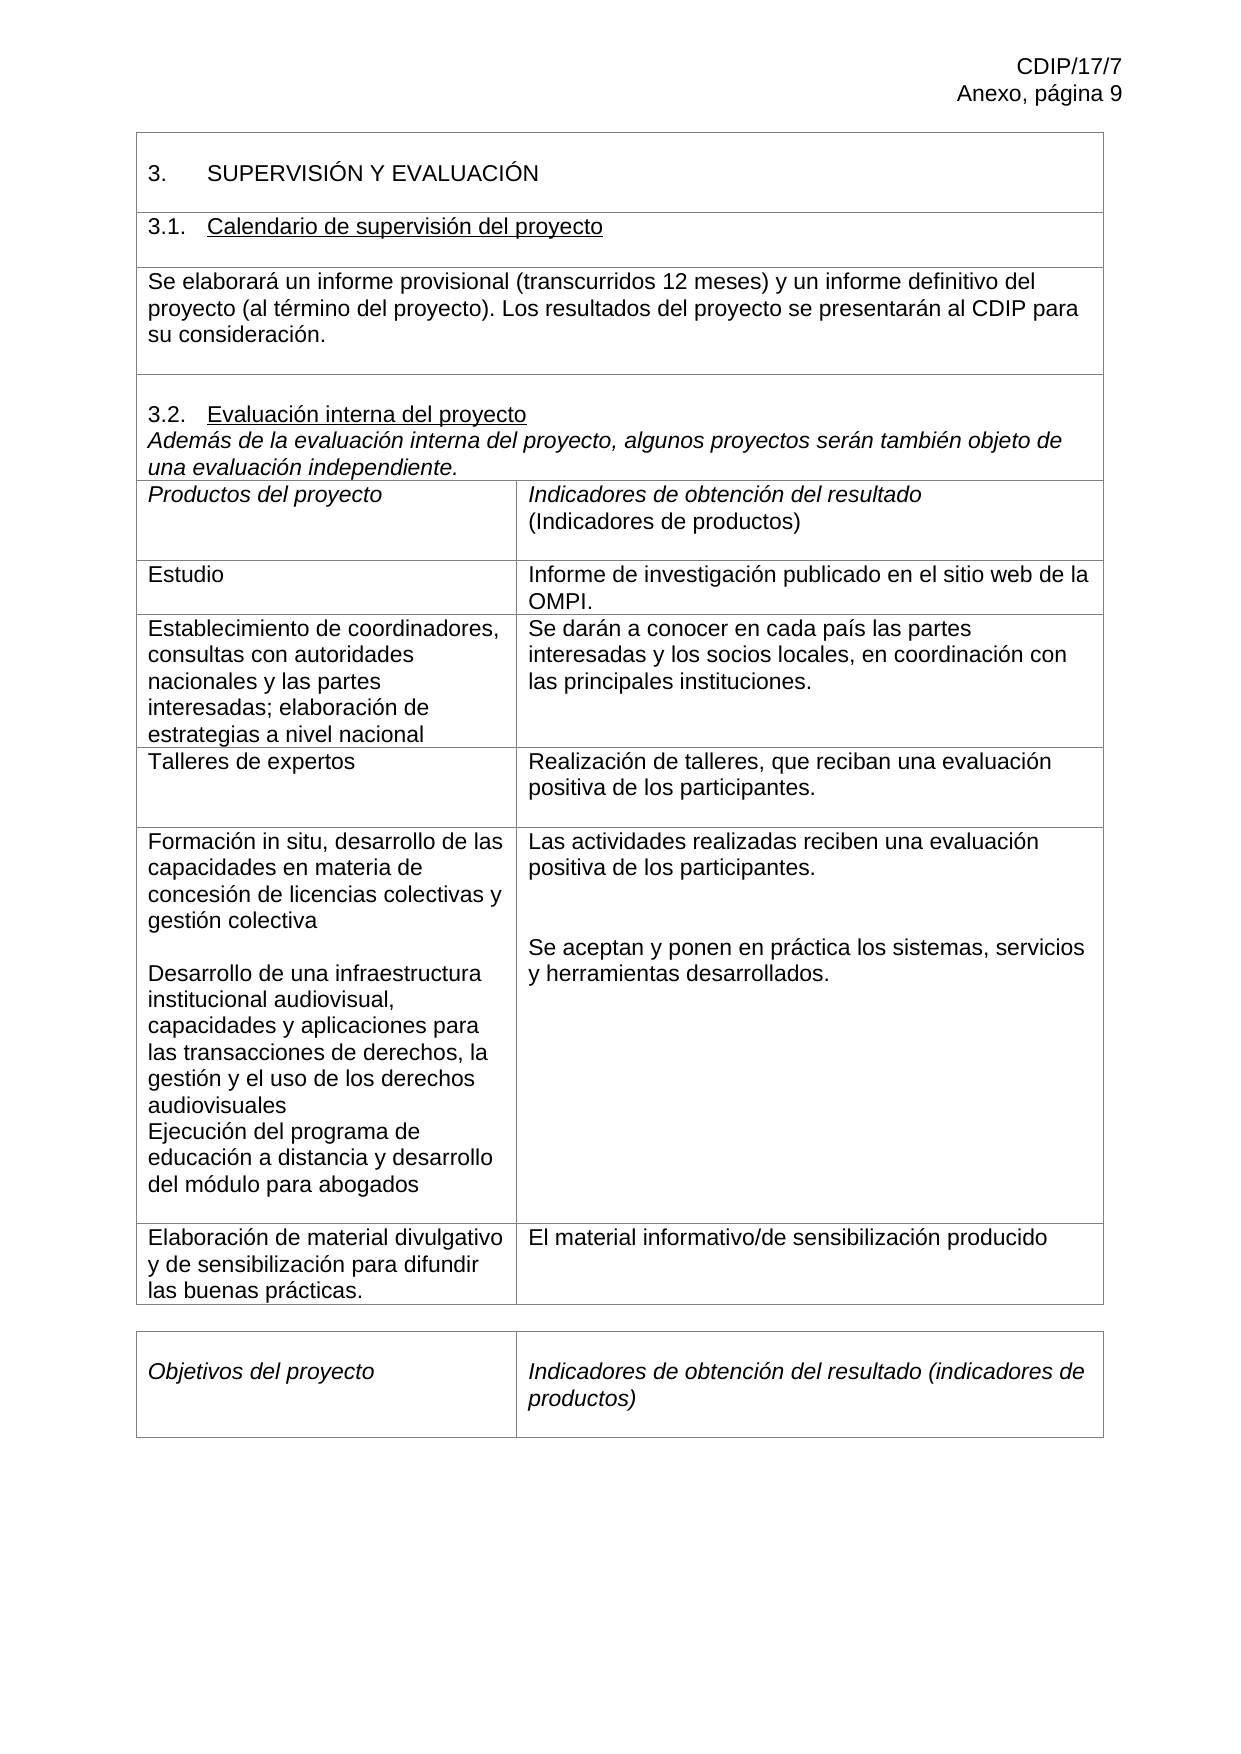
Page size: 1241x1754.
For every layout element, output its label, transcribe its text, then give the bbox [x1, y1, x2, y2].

table_header 3. SUPERVISIÓN Y EVALUACIÓN [137, 133, 1103, 212]
table_header Objetivos del proyecto [137, 1332, 516, 1437]
table_cell Las actividades realizadas reciben una evaluación positiva de los participantes. Se aceptan y ponen en práctica los sistemas, servicios y herramientas desarrollados. [517, 828, 1103, 1223]
table_cell Indicadores de obtención del resultado (Indicadores de productos) [517, 481, 1103, 560]
table_cell Productos del proyecto [137, 481, 516, 560]
table_cell Realización de talleres, que reciban una evaluación positiva de los participantes. [517, 748, 1103, 827]
table_cell 3.2. Evaluación interna del proyecto Además de la evaluación interna del proyecto, algunos proyectos serán también objeto de una evaluación independiente. [137, 375, 1103, 480]
table_cell Elaboración de material divulgativo y de sensibilización para difundir las buenas prácticas. [137, 1224, 516, 1303]
table_cell El material informativo/de sensibilización producido [517, 1224, 1103, 1303]
table_cell Se darán a conocer en cada país las partes interesadas y los socios locales, en coordinación con las principales instituciones. [517, 615, 1103, 747]
table_cell Informe de investigación publicado en el sitio web de la OMPI. [517, 561, 1103, 614]
table_cell 3.1. Calendario de supervisión del proyecto [137, 213, 1103, 267]
table_cell Se elaborará un informe provisional (transcurridos 12 meses) y un informe definitivo del proyecto (al término del proyecto). Los resultados del proyecto se presentarán al CDIP para su consideración. [137, 268, 1103, 374]
table_cell Estudio [137, 561, 516, 614]
table_cell Formación in situ, desarrollo de las capacidades en materia de concesión de licencias colectivas y gestión colectiva Desarrollo de una infraestructura institucional audiovisual, capacidades y aplicaciones para las transacciones de derechos, la gestión y el uso de los derechos audiovisuales Ejecución del programa de educación a distancia y desarrollo del módulo para abogados [137, 828, 516, 1223]
table_cell Establecimiento de coordinadores, consultas con autoridades nacionales y las partes interesadas; elaboración de estrategias a nivel nacional [137, 615, 516, 747]
table_header Indicadores de obtención del resultado (indicadores de productos) [517, 1332, 1103, 1437]
table_cell Talleres de expertos [137, 748, 516, 827]
